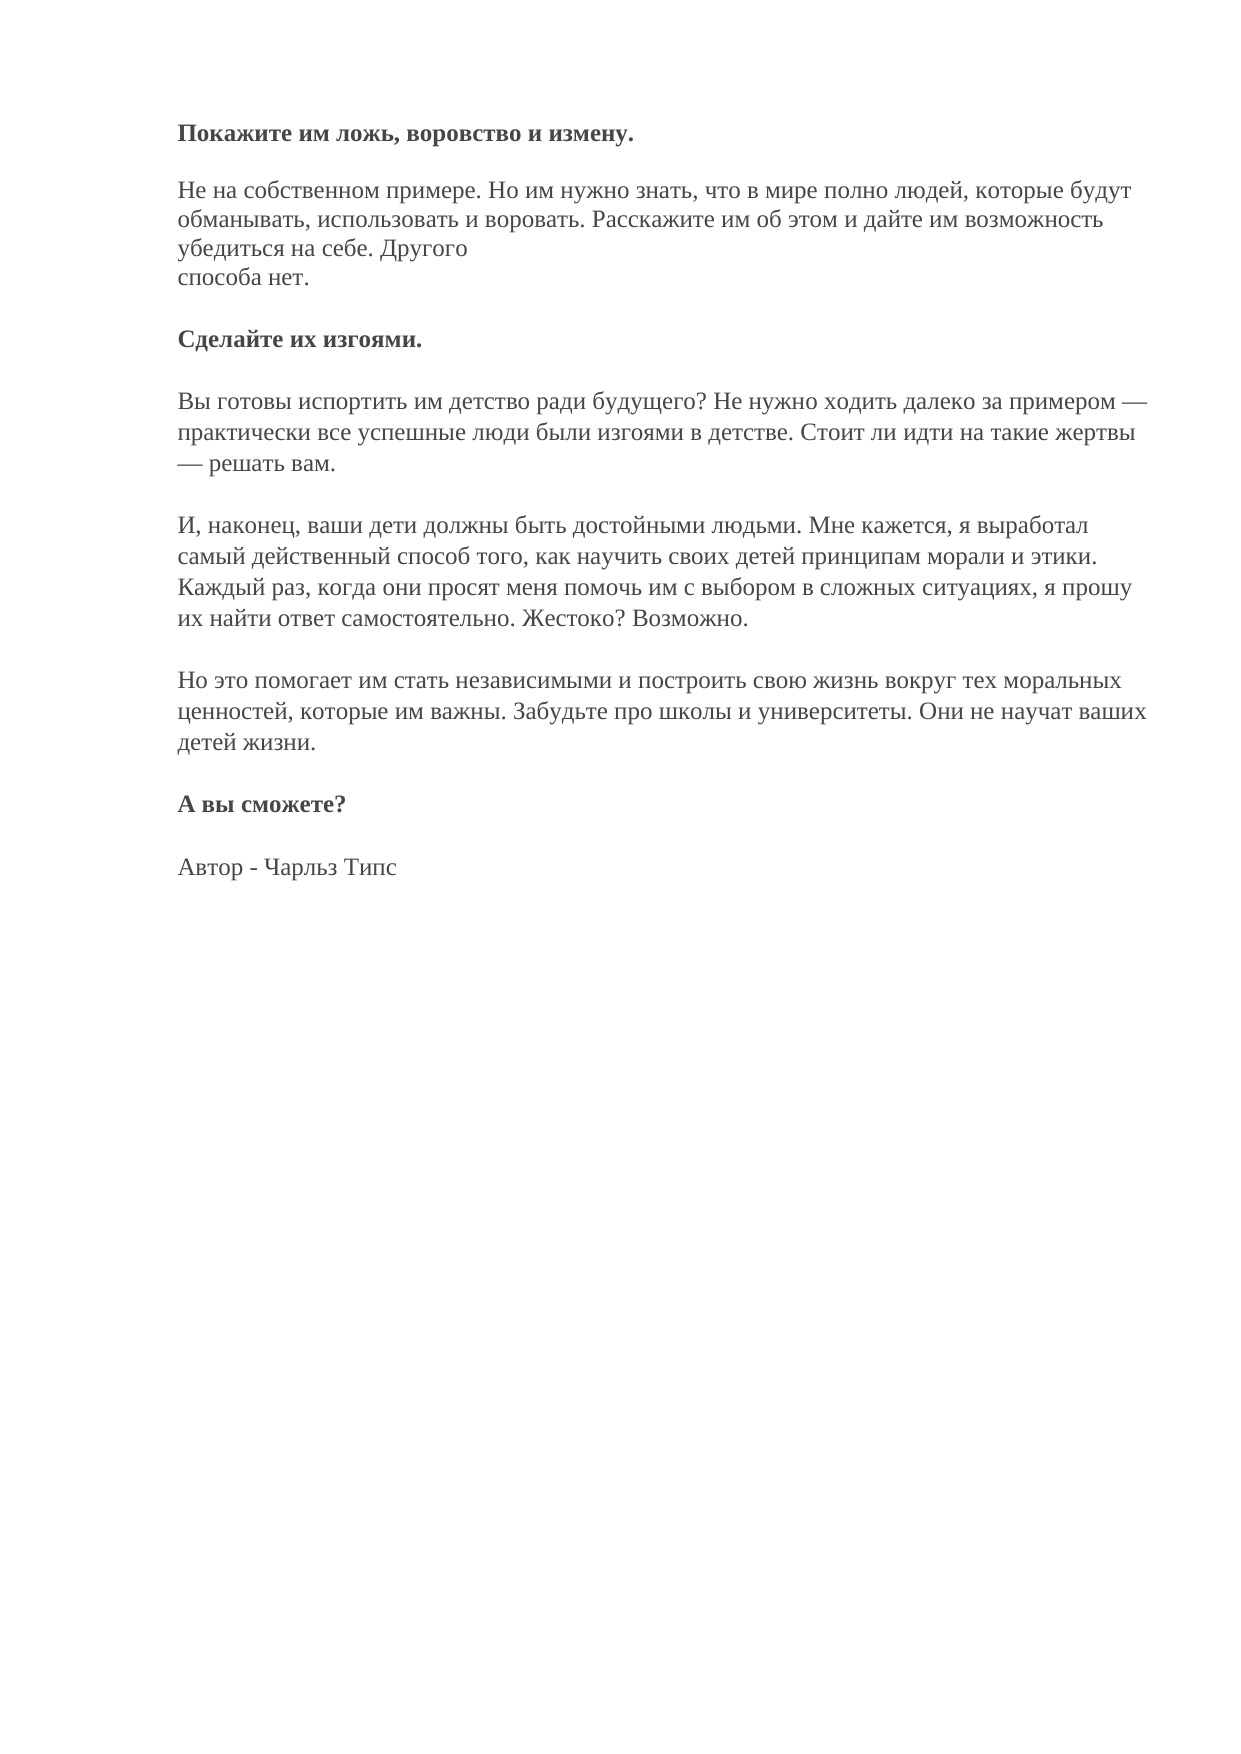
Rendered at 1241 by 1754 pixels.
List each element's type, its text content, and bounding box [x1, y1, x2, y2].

text способа нет. Сделайте их изгоями. Вы готовы испортить им детство ради будущего? Не нужно ходить далеко за примером — практически все успешные люди были изгоями в детстве. Стоит ли идти на такие жертвы — решать вам. И, наконец, ваши дети должны быть достойными людьми. Мне кажется, я выработал самый действенный способ того, как научить своих детей принципам морали и этики. Каждый раз, когда они просят меня помочь им с выбором в сложных ситуациях, я прошу их найти ответ самостоятельно. Жестоко? Возможно. Но это помогает им стать независимыми и построить свою жизнь вокруг тех моральных ценностей, которые им важны. Забудьте про школы и университеты. Они не научат ваших детей жизни. А вы сможете? Автор - Чарльз Типс [177, 262, 1152, 880]
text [177, 118, 1152, 262]
